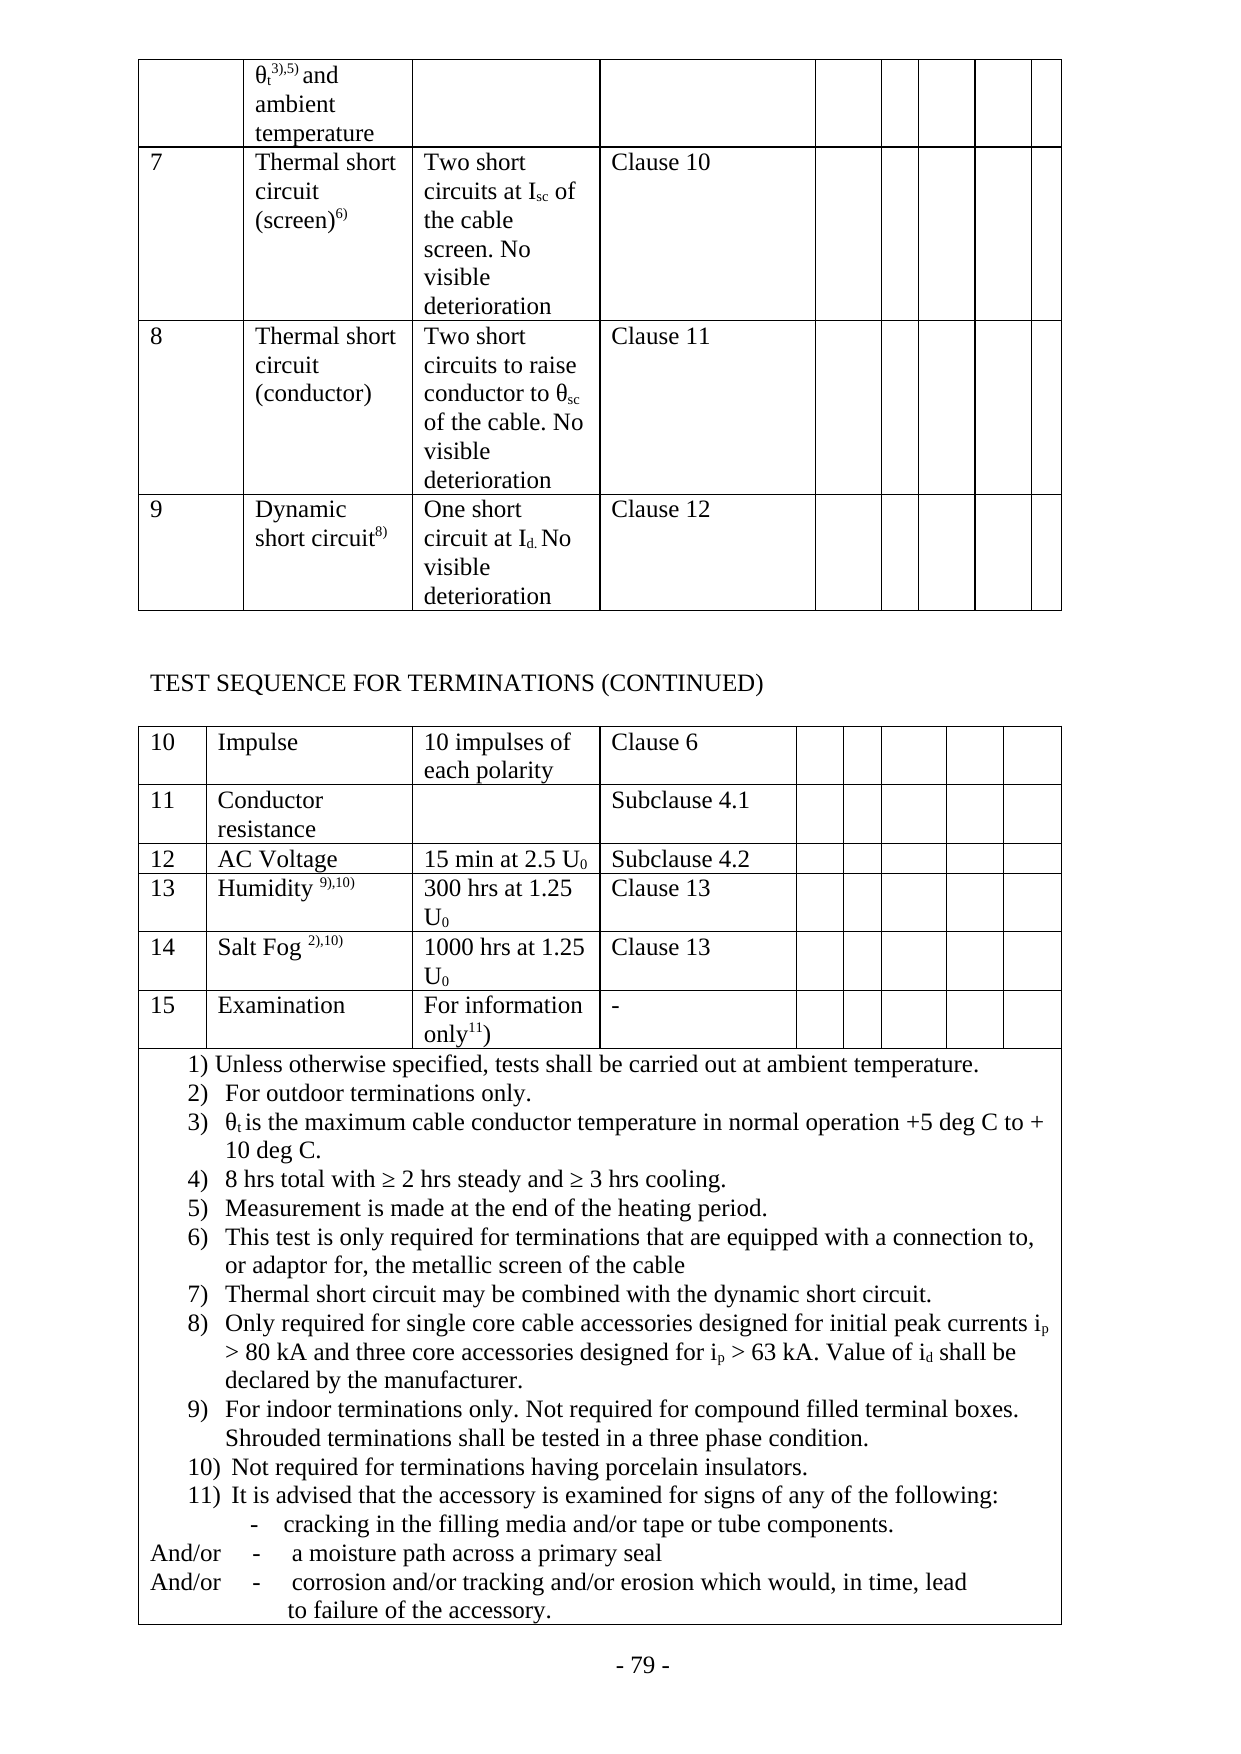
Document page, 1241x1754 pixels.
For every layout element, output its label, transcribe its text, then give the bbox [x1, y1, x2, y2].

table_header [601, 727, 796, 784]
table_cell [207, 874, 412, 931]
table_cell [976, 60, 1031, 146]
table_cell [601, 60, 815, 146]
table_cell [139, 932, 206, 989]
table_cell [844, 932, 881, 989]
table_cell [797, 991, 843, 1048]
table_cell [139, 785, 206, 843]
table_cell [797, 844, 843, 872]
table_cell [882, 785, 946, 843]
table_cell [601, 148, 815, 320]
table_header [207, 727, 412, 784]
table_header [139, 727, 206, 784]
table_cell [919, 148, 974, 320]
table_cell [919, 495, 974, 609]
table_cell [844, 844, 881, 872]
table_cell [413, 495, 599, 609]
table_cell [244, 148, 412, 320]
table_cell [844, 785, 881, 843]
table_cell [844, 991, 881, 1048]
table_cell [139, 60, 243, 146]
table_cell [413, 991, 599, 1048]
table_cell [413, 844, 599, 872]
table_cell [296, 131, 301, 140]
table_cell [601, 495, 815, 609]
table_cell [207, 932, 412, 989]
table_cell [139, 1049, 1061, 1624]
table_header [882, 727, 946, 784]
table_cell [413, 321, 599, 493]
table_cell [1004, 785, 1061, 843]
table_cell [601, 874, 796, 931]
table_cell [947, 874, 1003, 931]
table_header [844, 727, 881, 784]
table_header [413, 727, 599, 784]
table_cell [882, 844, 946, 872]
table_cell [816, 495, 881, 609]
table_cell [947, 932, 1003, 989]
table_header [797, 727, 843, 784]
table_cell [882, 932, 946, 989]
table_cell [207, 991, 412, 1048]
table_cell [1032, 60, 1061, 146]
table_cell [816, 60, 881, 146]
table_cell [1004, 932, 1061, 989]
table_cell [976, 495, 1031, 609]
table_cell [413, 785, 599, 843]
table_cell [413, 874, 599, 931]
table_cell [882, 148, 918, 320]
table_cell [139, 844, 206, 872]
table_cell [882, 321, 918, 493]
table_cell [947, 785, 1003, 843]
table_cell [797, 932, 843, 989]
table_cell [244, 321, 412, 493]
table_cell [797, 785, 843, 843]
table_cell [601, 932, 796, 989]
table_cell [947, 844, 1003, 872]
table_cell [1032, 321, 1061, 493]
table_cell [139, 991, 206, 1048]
text TEST SEQUENCE FOR TERMINATIONS (CONTINUED) [150, 668, 1135, 697]
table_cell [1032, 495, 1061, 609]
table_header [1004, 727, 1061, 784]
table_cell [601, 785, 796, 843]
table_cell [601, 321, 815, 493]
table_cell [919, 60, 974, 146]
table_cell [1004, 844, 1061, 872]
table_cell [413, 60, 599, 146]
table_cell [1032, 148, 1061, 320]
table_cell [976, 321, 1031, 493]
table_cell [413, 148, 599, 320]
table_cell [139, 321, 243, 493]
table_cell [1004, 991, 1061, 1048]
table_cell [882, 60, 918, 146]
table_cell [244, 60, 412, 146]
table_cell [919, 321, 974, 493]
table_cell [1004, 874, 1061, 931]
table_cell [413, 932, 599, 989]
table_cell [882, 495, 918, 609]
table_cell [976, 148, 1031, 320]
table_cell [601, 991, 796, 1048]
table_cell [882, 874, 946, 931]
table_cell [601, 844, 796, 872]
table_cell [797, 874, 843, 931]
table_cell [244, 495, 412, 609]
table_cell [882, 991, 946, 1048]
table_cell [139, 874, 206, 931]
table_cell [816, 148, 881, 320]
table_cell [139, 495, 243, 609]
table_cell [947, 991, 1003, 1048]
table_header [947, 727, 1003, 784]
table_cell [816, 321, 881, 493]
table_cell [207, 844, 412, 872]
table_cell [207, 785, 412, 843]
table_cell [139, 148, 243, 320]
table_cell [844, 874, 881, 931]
